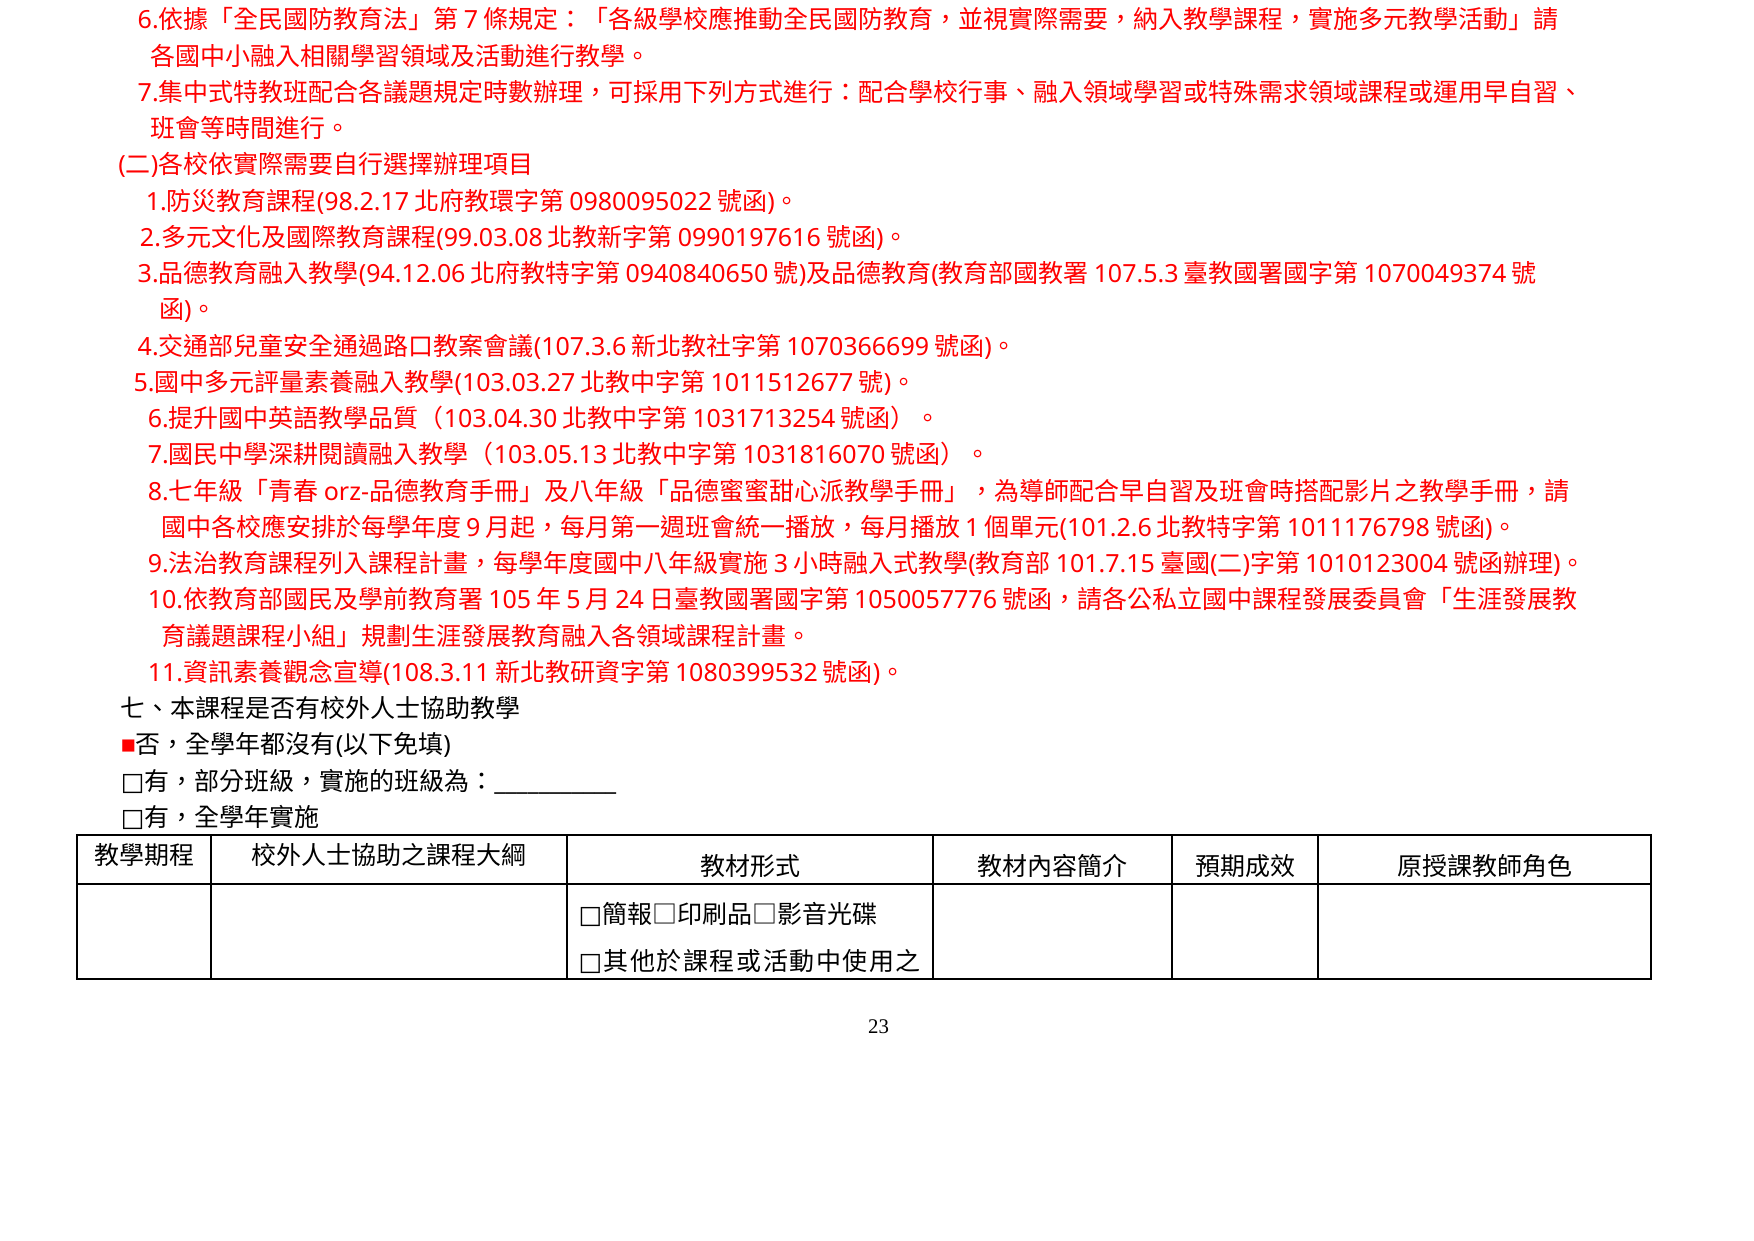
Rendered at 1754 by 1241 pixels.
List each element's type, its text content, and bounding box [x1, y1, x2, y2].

text 3.品德教育融入教學(94.12.06北府教特字第0940840650號)及品德教育(教育部國教署107.5.3臺教國署國字第1070049374號 [118, 254, 1636, 290]
table_cell [934, 885, 1171, 978]
text ■否，全學年都沒有(以下免填) [118, 725, 1636, 761]
text 8.七年級「青春orz-品德教育手冊」及八年級「品德蜜蜜甜心派教學手冊」，為導師配合早自習及班會時搭配影片之教學手冊，請 [148, 471, 1636, 507]
text 10.依教育部國民及學前教育署105年5月24日臺教國署國字第1050057776號函，請各公私立國中課程發展委員會「生涯發展教 [148, 580, 1636, 616]
table_cell [78, 885, 210, 978]
text 6.依據「全民國防教育法」第7條規定：「各級學校應推動全民國防教育，並視實際需要，納入教學課程，實施多元教學活動」請 [118, 0, 1636, 36]
text 班會等時間進行。 [118, 109, 1636, 145]
text □有，部分班級，實施的班級為：___________ [118, 761, 1636, 797]
text 函)。 [133, 290, 1636, 326]
text 7.國民中學深耕閱讀融入教學（103.05.13北教中字第1031816070號函）。 [148, 435, 1636, 471]
text 1.防災教育課程(98.2.17北府教環字第0980095022號函)。 [133, 181, 1636, 217]
text 2.多元文化及國際教育課程(99.03.08北教新字第0990197616號函)。 [118, 217, 1636, 254]
text 6.提升國中英語教學品質（103.04.30北教中字第1031713254號函）。 [148, 399, 1636, 435]
table_cell [1173, 885, 1317, 978]
table_cell [1319, 885, 1650, 978]
text □有，全學年實施 [118, 797, 1636, 834]
text 9.法治教育課程列入課程計畫，每學年度國中八年級實施3小時融入式教學(教育部101.7.15臺國(二)字第1010123004號函辦理)。 [148, 544, 1636, 580]
text 4.交通部兒童安全通過路口教案會議(107.3.6新北教社字第1070366699號函)。 [118, 326, 1636, 362]
table_header 教學期程 [78, 836, 210, 882]
table_header 教材內容簡介 [934, 836, 1171, 882]
text 5.國中多元評量素養融入教學(103.03.27北教中字第1011512677號)。 [118, 362, 1636, 399]
text 育議題課程小組」規劃生涯發展教育融入各領域課程計畫。 [148, 616, 1636, 652]
text 各國中小融入相關學習領域及活動進行教學。 [118, 36, 1636, 72]
text 11.資訊素養觀念宣導(108.3.11新北教研資字第1080399532號函)。 [118, 652, 1636, 689]
text (二)各校依實際需要自行選擇辦理項目 [118, 145, 1636, 181]
table_cell [212, 885, 566, 978]
table_header 預期成效 [1173, 836, 1317, 882]
table_header 教材形式 [568, 836, 932, 882]
text 國中各校應安排於每學年度9月起，每月第一週班會統一播放，每月播放1個單元(101.2.6北教特字第1011176798號函)。 [148, 507, 1636, 544]
table_header 校外人士協助之課程大綱 [212, 836, 566, 882]
text 7.集中式特教班配合各議題規定時數辦理，可採用下列方式進行：配合學校行事、融入領域學習或特殊需求領域課程或運用早自習、 [118, 72, 1636, 109]
table_header 原授課教師角色 [1319, 836, 1650, 882]
text 七、本課程是否有校外人士協助教學 [118, 689, 1636, 725]
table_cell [568, 885, 932, 978]
